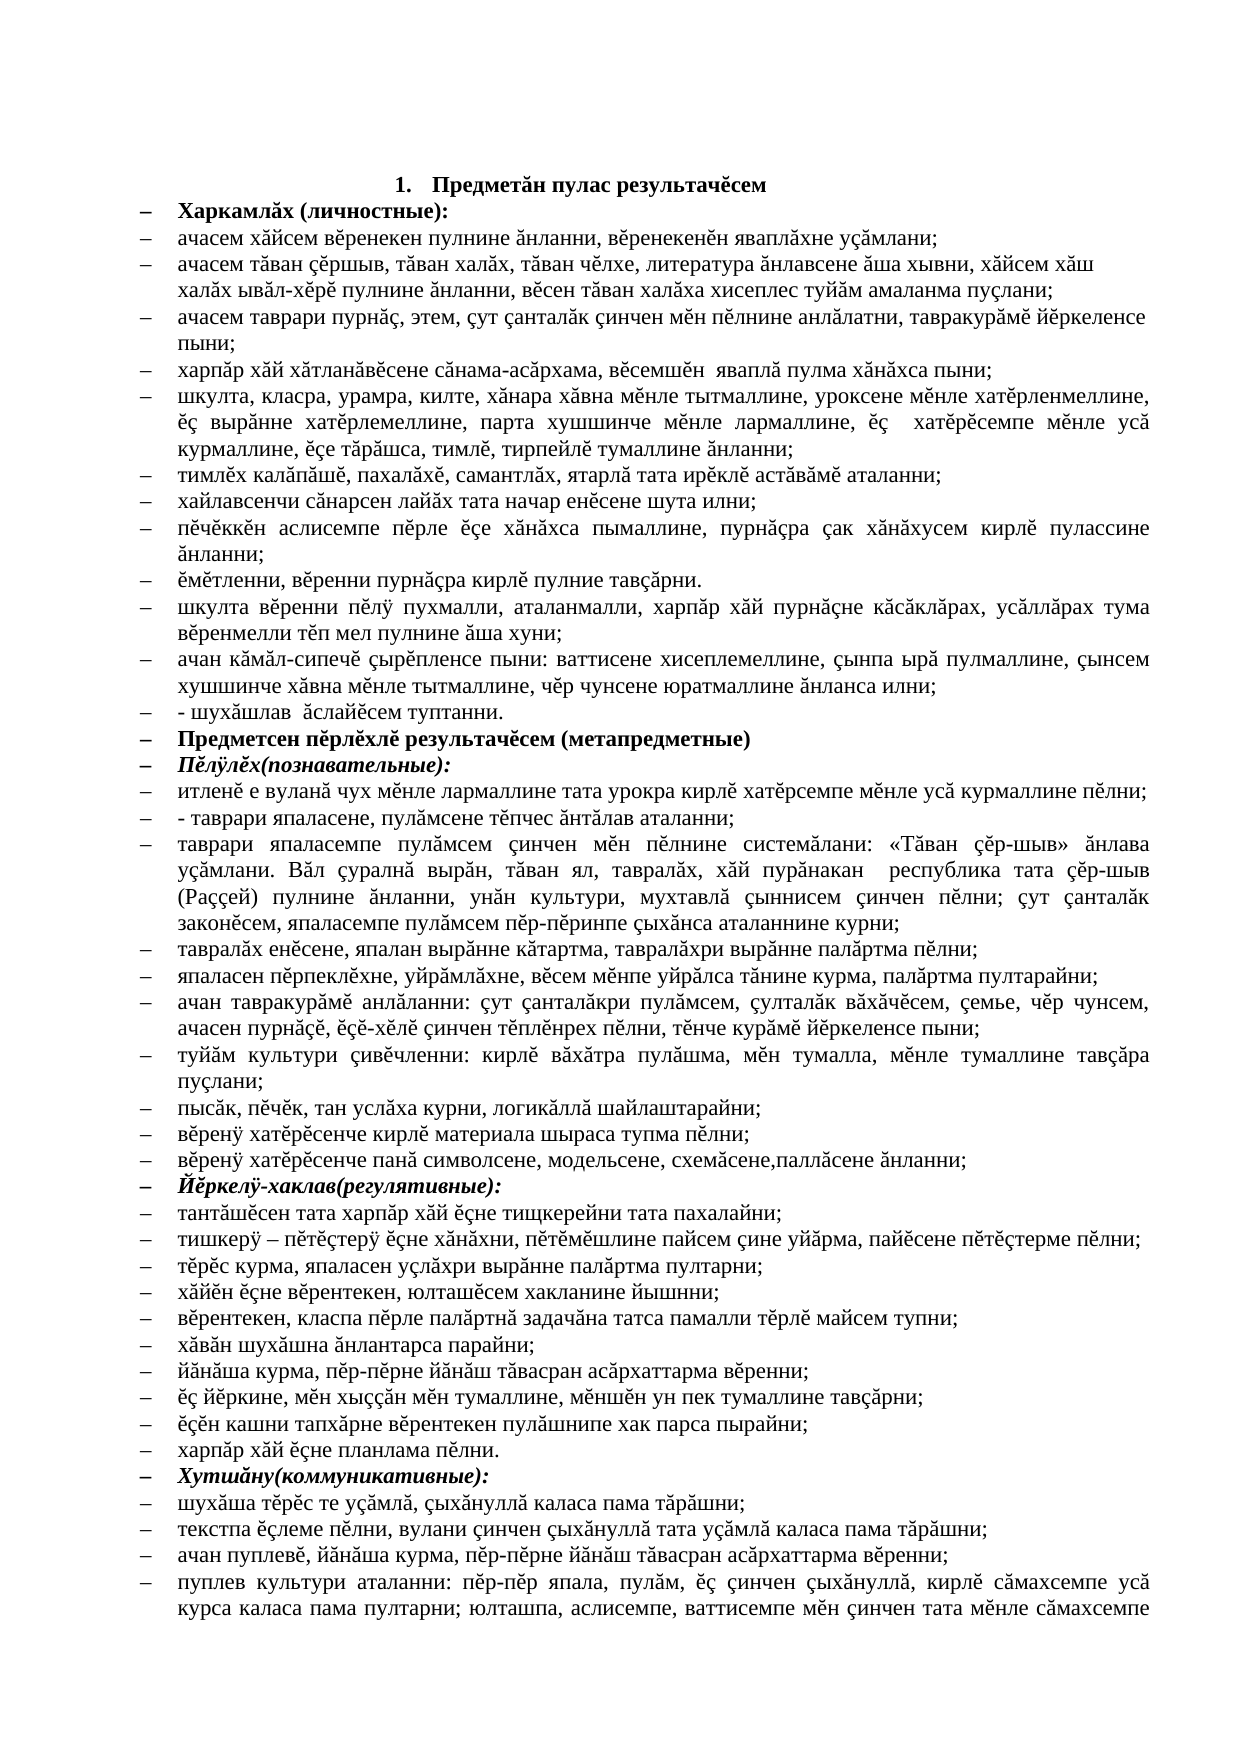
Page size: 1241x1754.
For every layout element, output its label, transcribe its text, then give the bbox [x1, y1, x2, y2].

list ĕмĕтленни, вĕренни пурнăçра кирлĕ пулние тавçăрни. [140, 566, 1152, 593]
list шухăша тĕрĕс те уçăмлă, çыхăнуллă каласа пама тăрăшни; [140, 1489, 1152, 1515]
list Хутшăну(коммуникативные): [140, 1462, 1152, 1489]
list пысăк, пĕчĕк, тан услăха курни, логикăллă шайлаштарайни; [140, 1093, 1152, 1120]
list пĕчĕккĕн аслисемпе пĕрле ĕçе хăнăхса пымаллине, пурнăçра çак хăнăхусем кирлĕ пулассине ăнланни; [140, 514, 1152, 566]
list вĕренÿ хатĕрĕсенче кирлĕ материала шыраса тупма пĕлни; [140, 1120, 1152, 1146]
list харпăр хăй хăтланăвĕсене сăнама-асăрхама, вĕсемшĕн яваплă пулма хăнăхса пыни; [140, 356, 1152, 382]
list ачан пуплевĕ, йăнăша курма, пĕр-пĕрне йăнăш тăвасран асăрхаттарма вĕренни; [140, 1542, 1152, 1568]
list текстпа ĕçлеме пĕлни, вулани çинчен çыхăнуллă тата уçăмлă каласа пама тăрăшни; [140, 1515, 1152, 1542]
list Йĕркелÿ-хаклав(регулятивные): [140, 1173, 1152, 1199]
list вĕренÿ хатĕрĕсенче панă символсене, модельсене, схемăсене,паллăсене ăнланни; [140, 1146, 1152, 1173]
list тавралăх енĕсене, япалан вырăнне кăтартма, тавралăхри вырăнне палăртма пĕлни; [140, 935, 1152, 962]
list Предметăн пулас результачĕсем [394, 171, 1152, 197]
list шкулта, класра, урамра, килте, хăнара хăвна мĕнле тытмаллине, уроксене мĕнле хатĕрленмеллине, ĕç вырăнне хатĕрлемеллине, парта хушшинче мĕнле лармаллине, ĕç хатĕрĕсемпе мĕнле усă курмаллине, ĕçе тăрăшса, тимлĕ, тирпейлĕ тумаллине ăнланни; [140, 382, 1152, 461]
list шкулта вĕренни пĕлÿ пухмалли, аталанмалли, харпăр хăй пурнăçне кăсăклăрах, усăллăрах тума вĕренмелли тĕп мел пулнине ăша хуни; [140, 593, 1152, 646]
list хăвăн шухăшна ăнлантарса парайни; [140, 1331, 1152, 1357]
list йăнăша курма, пĕр-пĕрне йăнăш тăвасран асăрхаттарма вĕренни; [140, 1357, 1152, 1383]
list Предметсен пĕрлĕхлĕ результачĕсем (метапредметные) [140, 724, 1152, 751]
list ĕçĕн кашни тапхăрне вĕрентекен пулăшнипе хак парса пырайни; [140, 1410, 1152, 1436]
list ачасем хăйсем вĕренекен пулнине ăнланни, вĕренекенĕн яваплăхне уçăмлани; [140, 224, 1152, 250]
list вĕрентекен, класпа пĕрле палăртнă задачăна татса памалли тĕрлĕ майсем тупни; [140, 1304, 1152, 1331]
list хăйĕн ĕçне вĕрентекен, юлташĕсем хакланине йышнни; [140, 1278, 1152, 1304]
list таврари япаласемпе пулăмсем çинчен мĕн пĕлнине системăлани: «Тăван çĕр-шыв» ăнлава уçăмлани. Вăл çуралнă вырăн, тăван ял, тавралăх, хăй пурăнакан республика тата çĕр-шыв (Раççей) пулнине ăнланни, унăн культури, мухтавлă çыннисем çинчен пĕлни; çут çанталăк законĕсем, япаласемпе пулăмсем пĕр-пĕринпе çыхăнса аталаннине курни; [140, 830, 1152, 935]
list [140, 1568, 1152, 1621]
list хайлавсенчи сăнарсен лайăх тата начар енĕсене шута илни; [140, 487, 1152, 514]
list Пĕлÿлĕх(познавательные): [140, 751, 1152, 777]
list ĕç йĕркине, мĕн хыççăн мĕн тумаллине, мĕншĕн ун пек тумаллине тавçăрни; [140, 1383, 1152, 1410]
list тĕрĕс курма, япаласен уçлăхри вырăнне палăртма пултарни; [140, 1252, 1152, 1278]
list - таврари япаласене, пулăмсене тĕпчес ăнтăлав аталанни; [140, 804, 1152, 830]
list - шухăшлав ăслайĕсем туптанни. [140, 698, 1152, 724]
list туйăм культури çивĕчленни: кирлĕ вăхăтра пулăшма, мĕн тумалла, мĕнле тумаллине тавçăра пуçлани; [140, 1041, 1152, 1093]
list ачан кăмăл-сипечĕ çырĕпленсе пыни: ваттисене хисеплемеллине, çынпа ырă пулмаллине, çынсем хушшинче хăвна мĕнле тытмаллине, чĕр чунсене юратмаллине ăнланса илни; [140, 646, 1152, 698]
list тантăшĕсен тата харпăр хăй ĕçне тищкерейни тата пахалайни; [140, 1199, 1152, 1225]
list итленĕ е вуланă чух мĕнле лармаллине тата урокра кирлĕ хатĕрсемпе мĕнле усă курмаллине пĕлни; [140, 777, 1152, 804]
list ачасем таврари пурнăç, этем, çут çанталăк çинчен мĕн пĕлнине анлăлатни, тавракурăмĕ йĕркеленсе пыни; [140, 303, 1152, 356]
list ачан тавракурăмĕ анлăланни: çут çанталăкри пулăмсем, çулталăк вăхăчĕсем, çемье, чĕр чунсем, ачасен пурнăçĕ, ĕçĕ-хĕлĕ çинчен тĕплĕнрех пĕлни, тĕнче курăмĕ йĕркеленсе пыни; [140, 988, 1152, 1041]
list ачасем тăван çĕршыв, тăван халăх, тăван чĕлхе, литература ăнлавсене ăша хывни, хăйсем хăш халăх ывăл-хĕрĕ пулнине ăнланни, вĕсен тăван халăха хисеплес туйăм амаланма пуçлани; [140, 250, 1152, 303]
list тишкерÿ – пĕтĕçтерÿ ĕçне хăнăхни, пĕтĕмĕшлине пайсем çине уйăрма, пайĕсене пĕтĕçтерме пĕлни; [140, 1225, 1152, 1252]
list Харкамлăх (личностные): [140, 197, 1152, 224]
list тимлĕх калăпăшĕ, пахалăхĕ, самантлăх, ятарлă тата ирĕклĕ астăвăмĕ аталанни; [140, 461, 1152, 487]
list япаласен пĕрпеклĕхне, уйрăмлăхне, вĕсем мĕнпе уйрăлса тăнине курма, палăртма пултарайни; [140, 962, 1152, 988]
list харпăр хăй ĕçне планлама пĕлни. [140, 1436, 1152, 1462]
